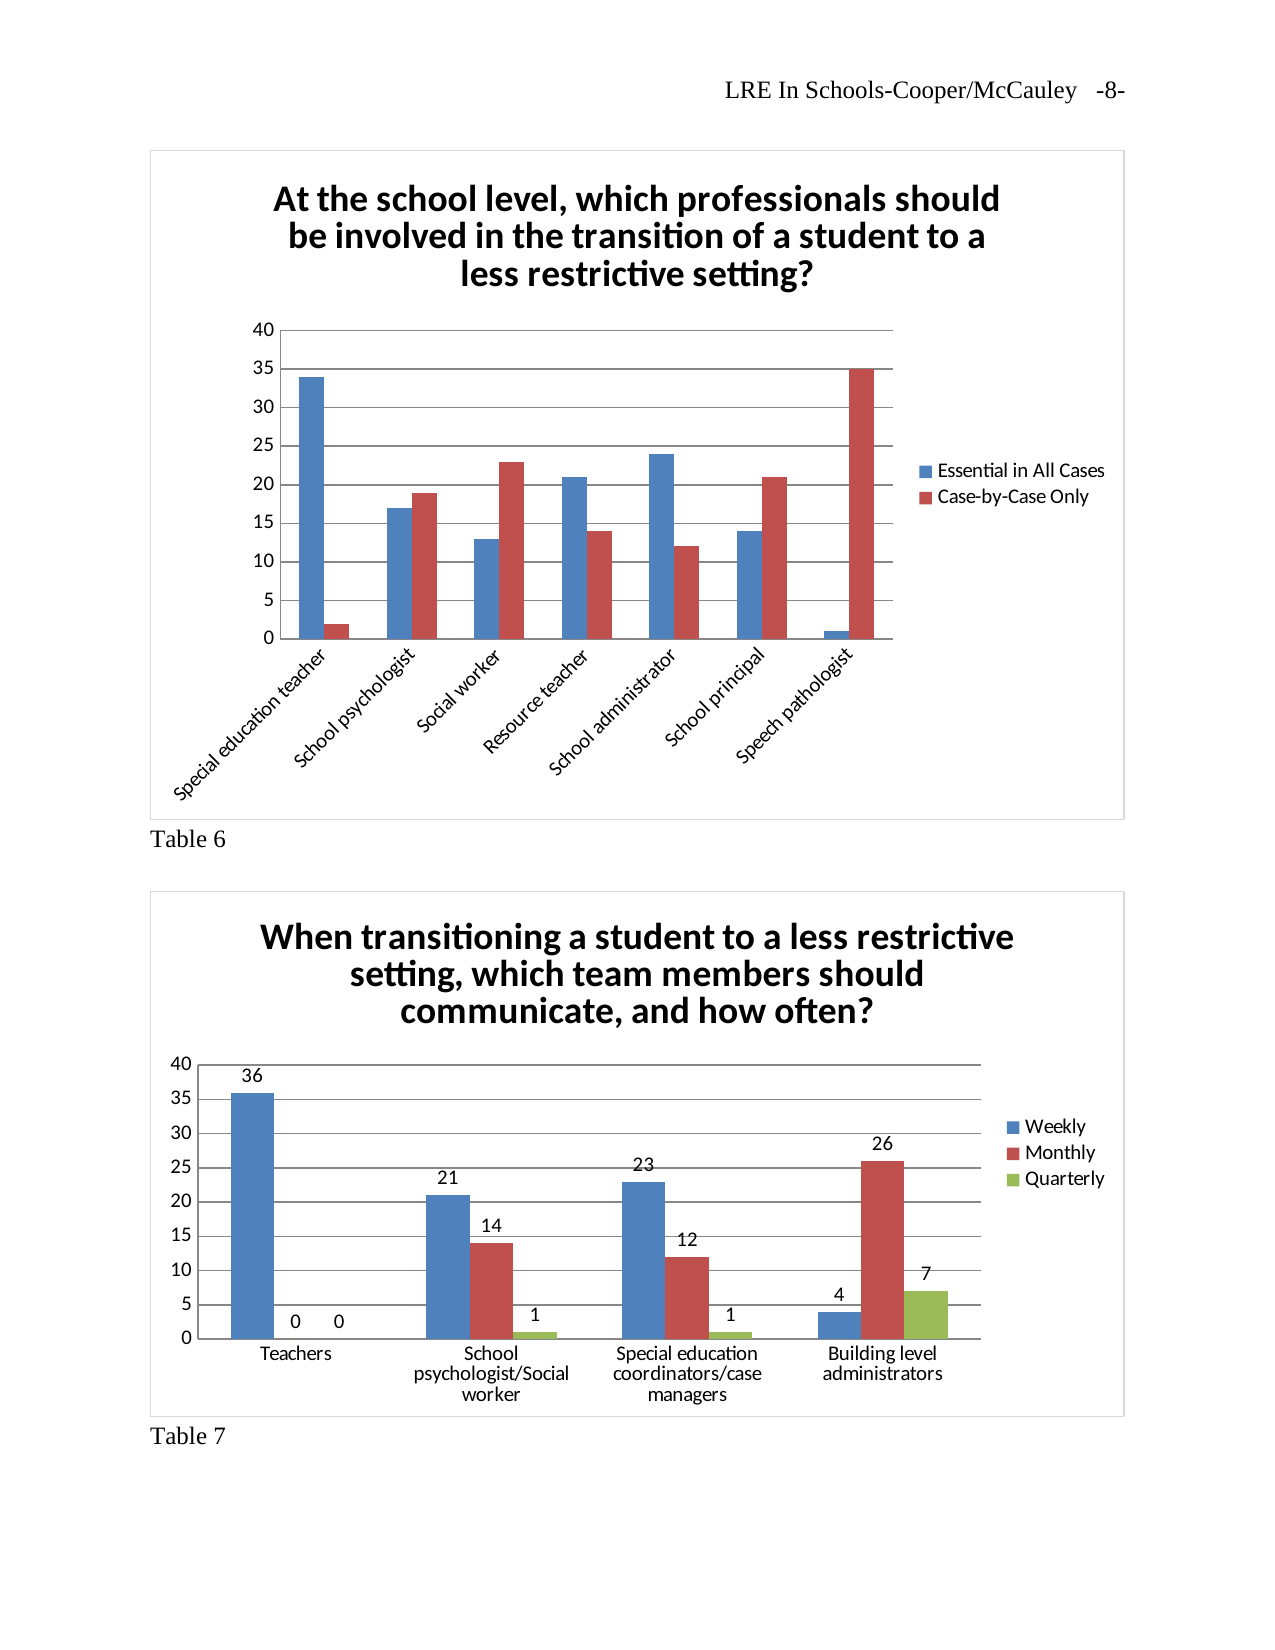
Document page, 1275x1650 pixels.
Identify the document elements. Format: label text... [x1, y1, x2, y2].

text Table 6 [150, 824, 1125, 853]
text Table 7 [150, 1421, 1125, 1450]
